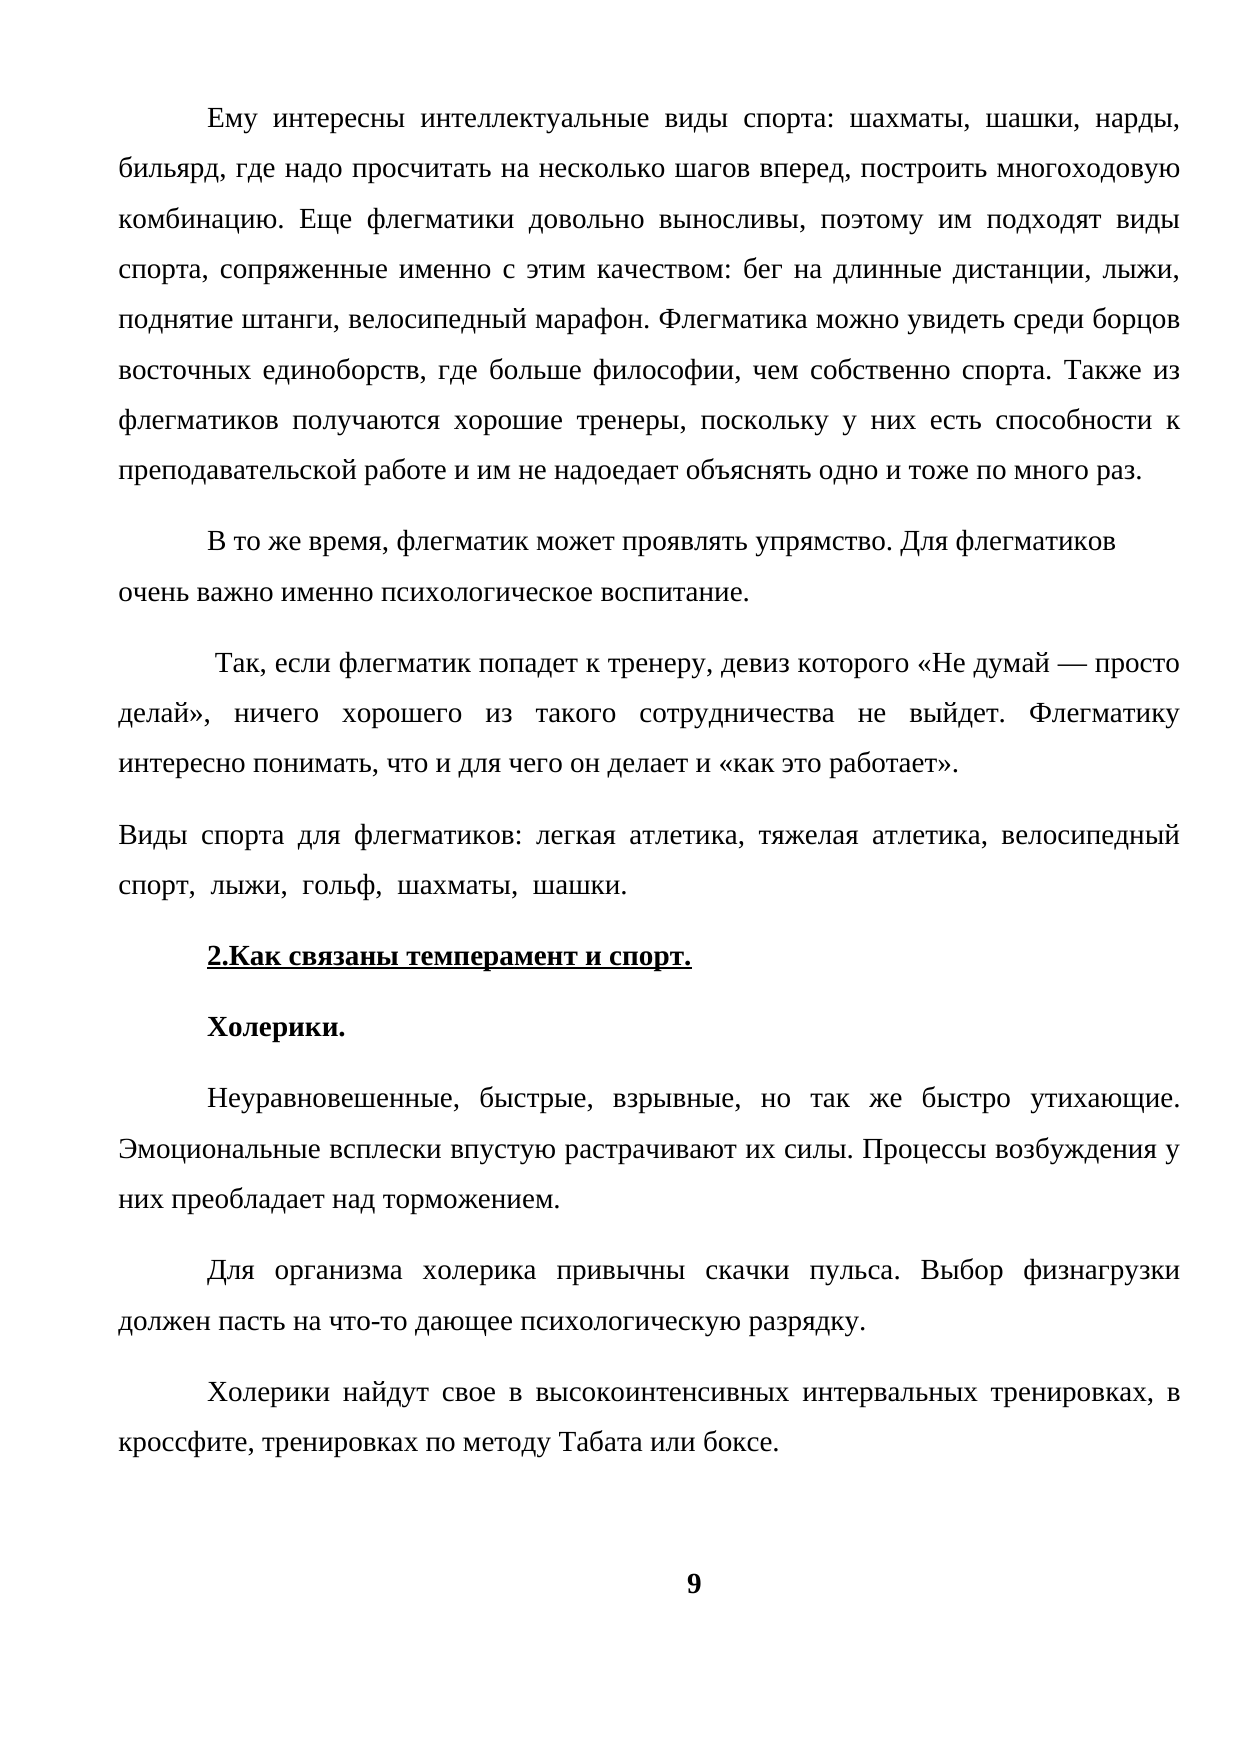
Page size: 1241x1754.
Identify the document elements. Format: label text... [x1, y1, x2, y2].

text 9 [118, 1566, 1181, 1600]
text Для организма холерика привычны скачки пульса. Выбор физнагрузки должен пасть на что-то дающее психологическую разрядку. [118, 1252, 1181, 1336]
text В то же время, флегматик может проявлять упрямство. Для флегматиков очень важно именно психологическое воспитание. [118, 523, 1181, 607]
text Ему интересны интеллектуальные виды спорта: шахматы, шашки, нарды, бильярд, где надо просчитать на несколько шагов вперед, построить многоходовую комбинацию. Еще флегматики довольно выносливы, поэтому им подходят виды спорта, сопряженные именно с этим качеством: бег на длинные дистанции, лыжи, поднятие штанги, велосипедный марафон. Флегматика можно увидеть среди борцов восточных единоборств, где больше философии, чем собственно спорта. Также из флегматиков получаются хорошие тренеры, поскольку у них есть способности к преподавательской работе и им не надоедает объяснять одно и тоже по много раз. [118, 100, 1181, 486]
text 2.Как связаны темперамент и спорт. [118, 938, 1181, 972]
text Холерики найдут свое в высокоинтенсивных интервальных тренировках, в кроссфите, тренировках по методу Табата или боксе. [118, 1374, 1181, 1458]
text Так, если флегматик попадет к тренеру, девиз которого «Не думай — просто делай», ничего хорошего из такого сотрудничества не выйдет. Флегматику интересно понимать, что и для чего он делает и «как это работает». [118, 645, 1181, 779]
text Холерики. [118, 1009, 1181, 1043]
text Неуравновешенные, быстрые, взрывные, но так же быстро утихающие. Эмоциональные всплески впустую растрачивают их силы. Процессы возбуждения у них преобладает над торможением. [118, 1081, 1181, 1215]
text Виды спорта для флегматиков: легкая атлетика, тяжелая атлетика, велосипедный спорт, лыжи, гольф, шахматы, шашки. [118, 817, 1181, 901]
